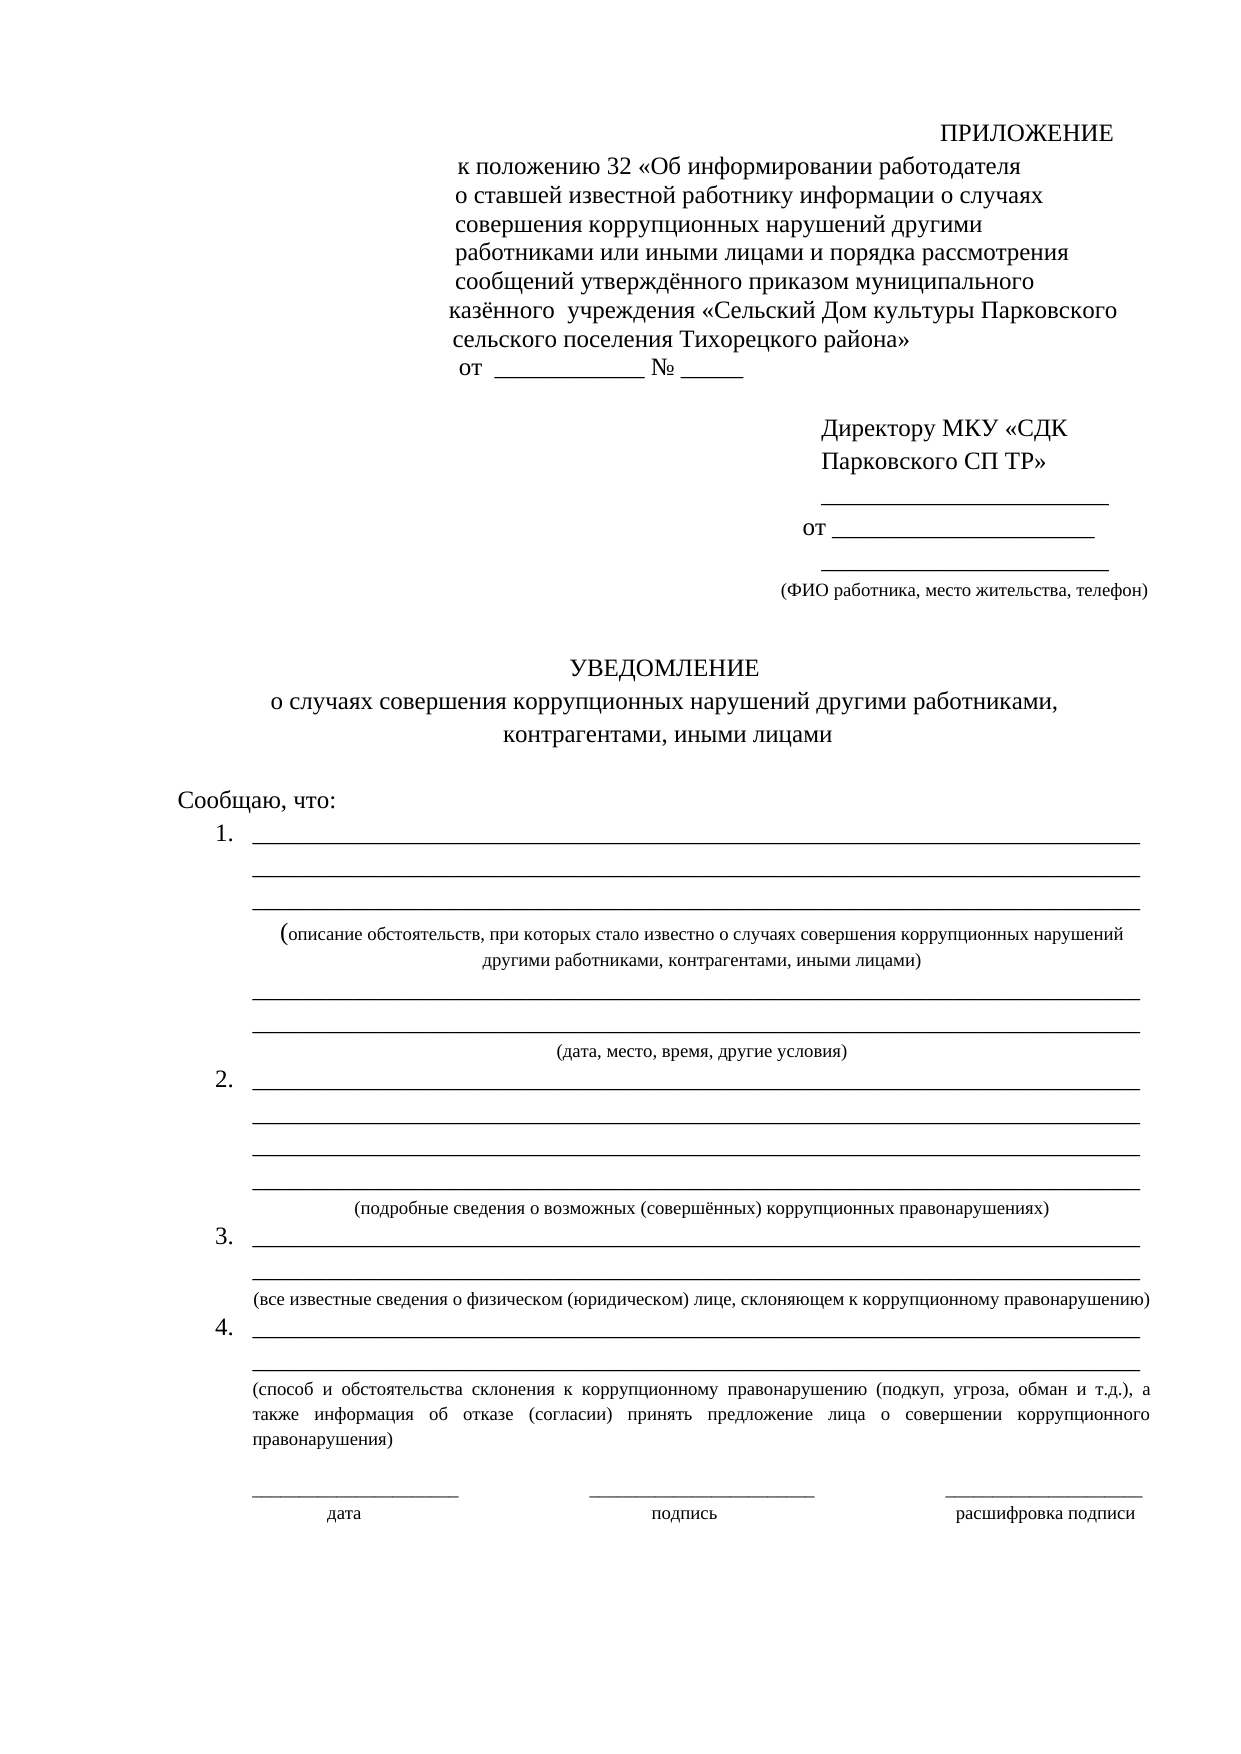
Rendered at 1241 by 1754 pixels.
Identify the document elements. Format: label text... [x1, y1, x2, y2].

text (ФИО работника, место жительства, телефон) [177, 578, 1152, 600]
list ______________________________________________________________________________________________________________________________________________ [252, 974, 1152, 1036]
text о ставшей известной работнику информации о случаях [325, 180, 1152, 209]
list дата подпись расшифровка подписи [177, 1502, 1152, 1524]
list ____________________________________________________________________________________________________________________________________________________________________________________________________________________________________________________________________________________________ [215, 1064, 1152, 1192]
list (описание обстоятельств, при которых стало известно о случаях совершения коррупционных нарушений другими работниками, контрагентами, иными лицами) [252, 917, 1152, 971]
text о случаях совершения коррупционных нарушений другими работниками, [177, 686, 1152, 714]
list (подробные сведения о возможных (совершённых) коррупционных правонарушениях) [252, 1197, 1152, 1218]
text Директору МКУ «СДК [177, 413, 1152, 442]
text совершения коррупционных нарушений другими [398, 209, 1152, 237]
text к положению 32 «Об информировании работодателя [177, 151, 1152, 180]
text сообщений утверждённого приказом муниципального [398, 266, 1152, 295]
list (способ и обстоятельства склонения к коррупционному правонарушению (подкуп, угроза, обман и т.д.), а также информация об отказе (согласии) принять предложение лица о совершении коррупционного правонарушения) [252, 1378, 1152, 1449]
text от _____________________ [177, 512, 1152, 541]
list ______________________________________________________________________________________________________________________________________________ [215, 1312, 1152, 1374]
text работниками или иными лицами и порядка рассмотрения [325, 237, 1152, 266]
text Сообщаю, что: [177, 785, 1152, 814]
text от ____________ № _____ [177, 352, 1152, 381]
text _______________________ [177, 545, 1152, 574]
text контрагентами, иными лицами [177, 719, 1152, 748]
text Парковского СП ТР» [177, 446, 1152, 475]
list ______________________________________________________________________________________________________________________________________________ [215, 1221, 1152, 1283]
text _______________________ [177, 479, 1152, 508]
text казённого учреждения «Сельский Дом культуры Парковского [177, 295, 1152, 324]
text сельского поселения Тихорецкого района» [177, 324, 1152, 352]
list (все известные сведения о физическом (юридическом) лице, склоняющем к коррупционному правонарушению) [252, 1287, 1152, 1309]
list (дата, место, время, другие условия) [252, 1040, 1152, 1061]
list ______________________ ________________________ _____________________ [177, 1477, 1152, 1499]
list _____________________________________________________________________________________________________________________________________________________________________________________________________________________ [215, 818, 1152, 913]
text УВЕДОМЛЕНИЕ [177, 653, 1152, 682]
text ПРИЛОЖЕНИЕ [177, 118, 1152, 147]
